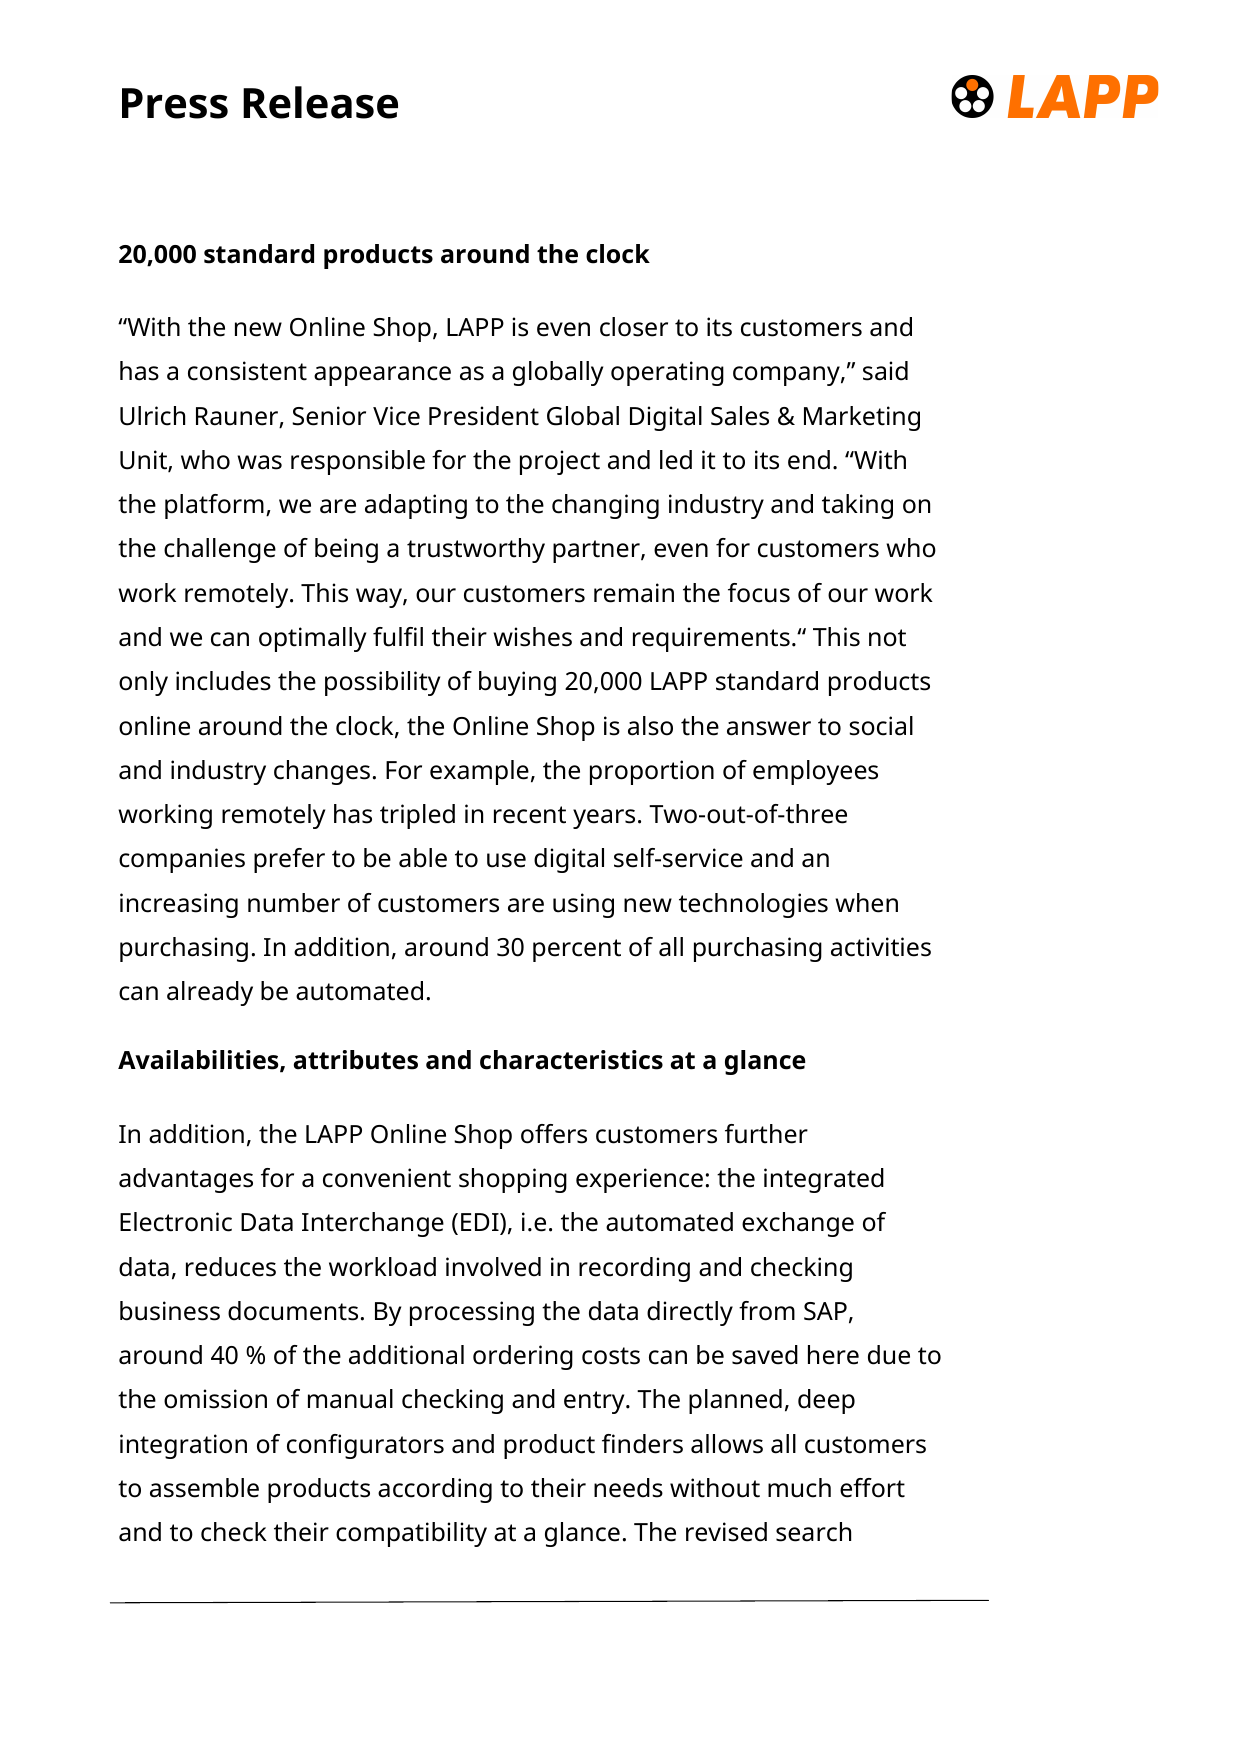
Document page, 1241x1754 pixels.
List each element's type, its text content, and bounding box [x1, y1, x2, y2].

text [118, 1116, 945, 1549]
text 20,000 standard products around the clock [118, 236, 945, 270]
text Availabilities, attributes and characteristics at a glance [118, 1043, 945, 1077]
picture [951, 75, 1159, 118]
text “With the new Online Shop, LAPP is even closer to its customers and has a consistent appearance as a globally operating company,” said Ulrich Rauner, Senior Vice President Global Digital Sales & Marketing Unit, who was responsible for the project and led it to its end. “With the platform, we are adapting to the changing industry and taking on the challenge of being a trustworthy partner, even for customers who work remotely. This way, our customers remain the focus of our work and we can optimally fulfil their wishes and requirements.“ This not only includes the possibility of buying 20,000 LAPP standard products online around the clock, the Online Shop is also the answer to social and industry changes. For example, the proportion of employees working remotely has tripled in recent years. Two-out-of-three companies prefer to be able to use digital self-service and an increasing number of customers are using new technologies when purchasing. In addition, around 30 percent of all purchasing activities can already be automated. [118, 310, 945, 1008]
